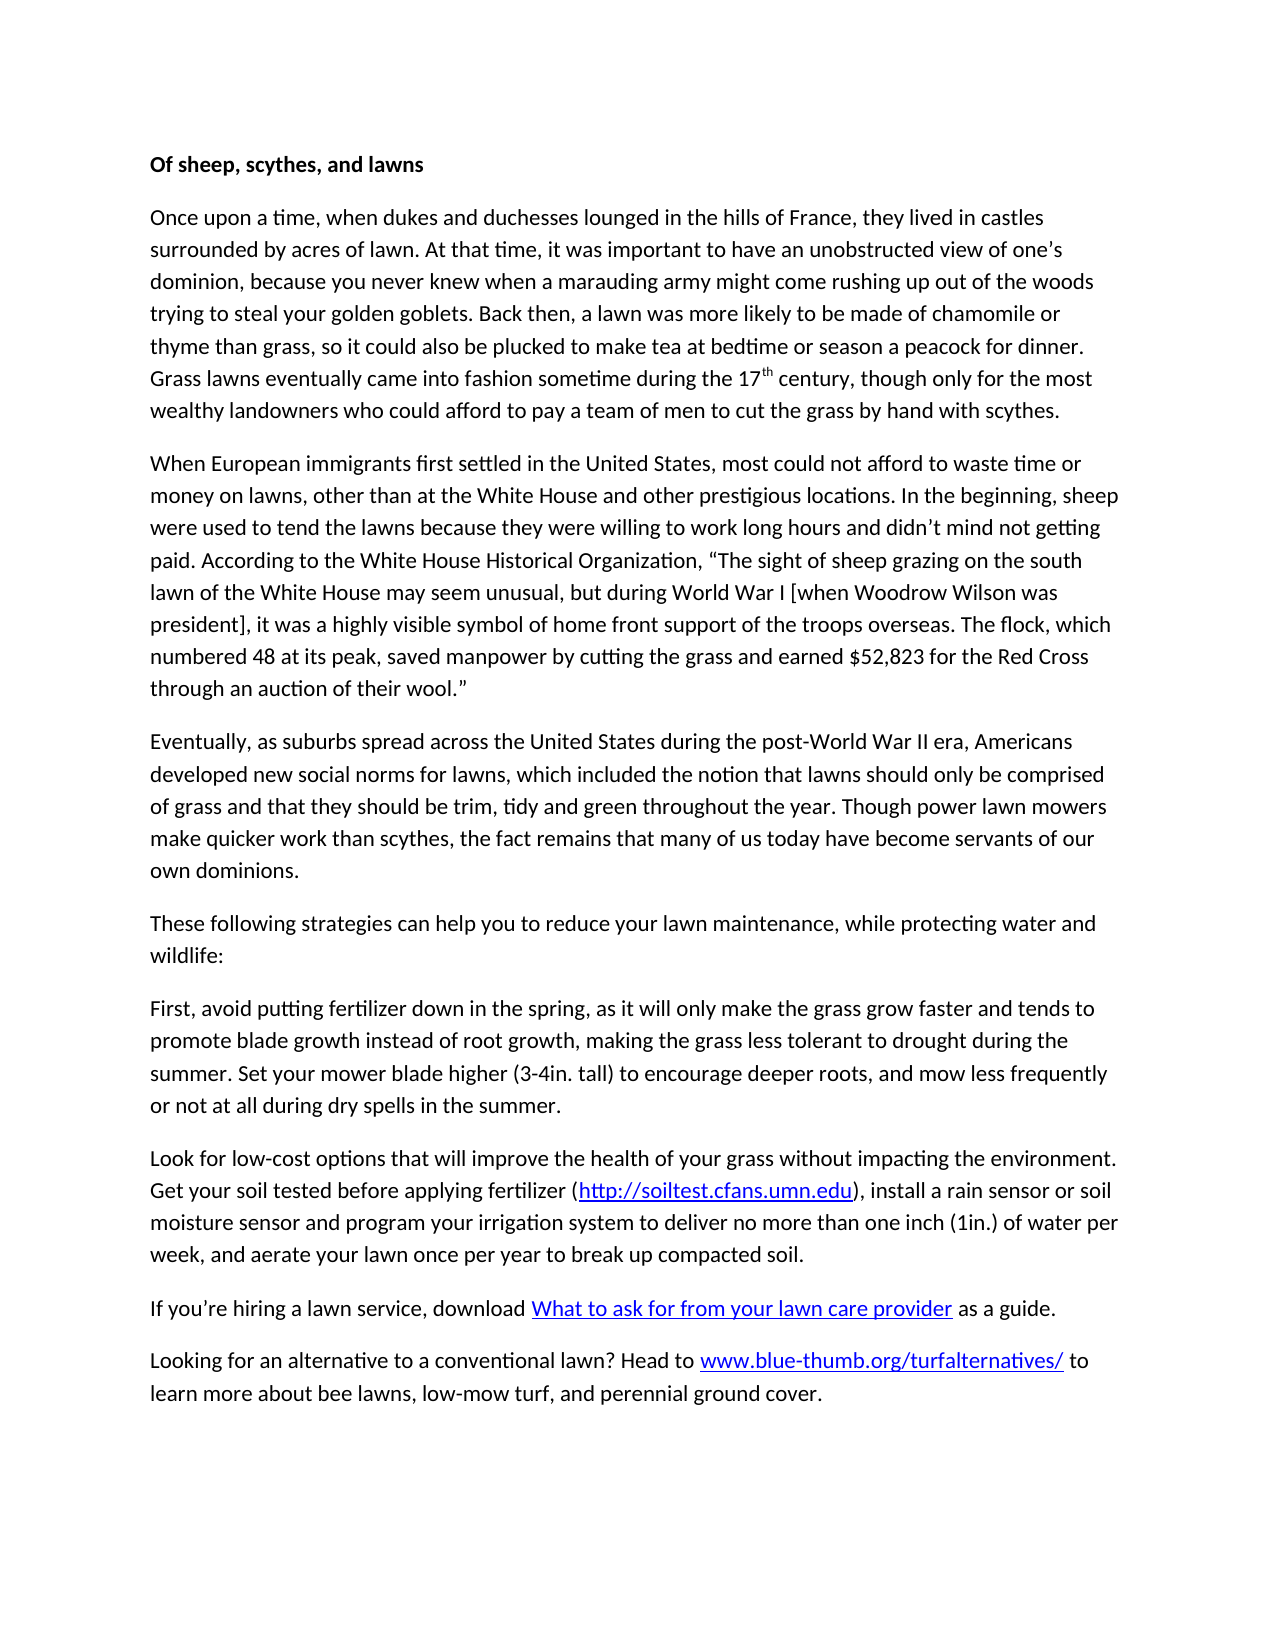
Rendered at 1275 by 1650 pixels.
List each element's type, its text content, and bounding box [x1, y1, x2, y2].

text Once upon a time, when dukes and duchesses lounged in the hills of France, they lived in castles surrounded by acres of lawn. At that time, it was important to have an unobstructed view of one’s dominion, because you never knew when a marauding army might come rushing up out of the woods trying to steal your golden goblets. Back then, a lawn was more likely to be made of chamomile or thyme than grass, so it could also be plucked to make tea at bedtime or season a peacock for dinner. Grass lawns eventually came into fashion sometime during the 17th century, though only for the most wealthy landowners who could afford to pay a team of men to cut the grass by hand with scythes. [150, 203, 1125, 424]
text Of sheep, scythes, and lawns [150, 150, 1125, 178]
text Eventually, as suburbs spread across the United States during the post-World War II era, Americans developed new social norms for lawns, which included the notion that lawns should only be comprised of grass and that they should be trim, tidy and green throughout the year. Though power lawn mowers make quicker work than scythes, the fact remains that many of us today have become servants of our own dominions. [150, 727, 1125, 884]
text These following strategies can help you to reduce your lawn maintenance, while protecting water and wildlife: [150, 909, 1125, 969]
text Look for low-cost options that will improve the health of your grass without impacting the environment. Get your soil tested before applying fertilizer (http://soiltest.cfans.umn.edu), install a rain sensor or soil moisture sensor and program your irrigation system to deliver no more than one inch (1in.) of water per week, and aerate your lawn once per year to break up compacted soil. [150, 1144, 1125, 1269]
text If you’re hiring a lawn service, download What to ask for from your lawn care provider as a guide. [150, 1294, 1125, 1322]
text When European immigrants first settled in the United States, most could not afford to waste time or money on lawns, other than at the White House and other prestigious locations. In the beginning, sheep were used to tend the lawns because they were willing to work long hours and didn’t mind not getting paid. According to the White House Historical Organization, “The sight of sheep grazing on the south lawn of the White House may seem unusual, but during World War I [when Woodrow Wilson was president], it was a highly visible symbol of home front support of the troops overseas. The flock, which numbered 48 at its peak, saved manpower by cutting the grass and earned $52,823 for the Red Cross through an auction of their wool.” [150, 449, 1125, 702]
text Looking for an alternative to a conventional lawn? Head to www.blue-thumb.org/turfalternatives/ to learn more about bee lawns, low-mow turf, and perennial ground cover. [150, 1347, 1125, 1407]
text First, avoid putting fertilizer down in the spring, as it will only make the grass grow faster and tends to promote blade growth instead of root growth, making the grass less tolerant to drought during the summer. Set your mower blade higher (3-4in. tall) to encourage deeper roots, and mow less frequently or not at all during dry spells in the summer. [150, 994, 1125, 1119]
